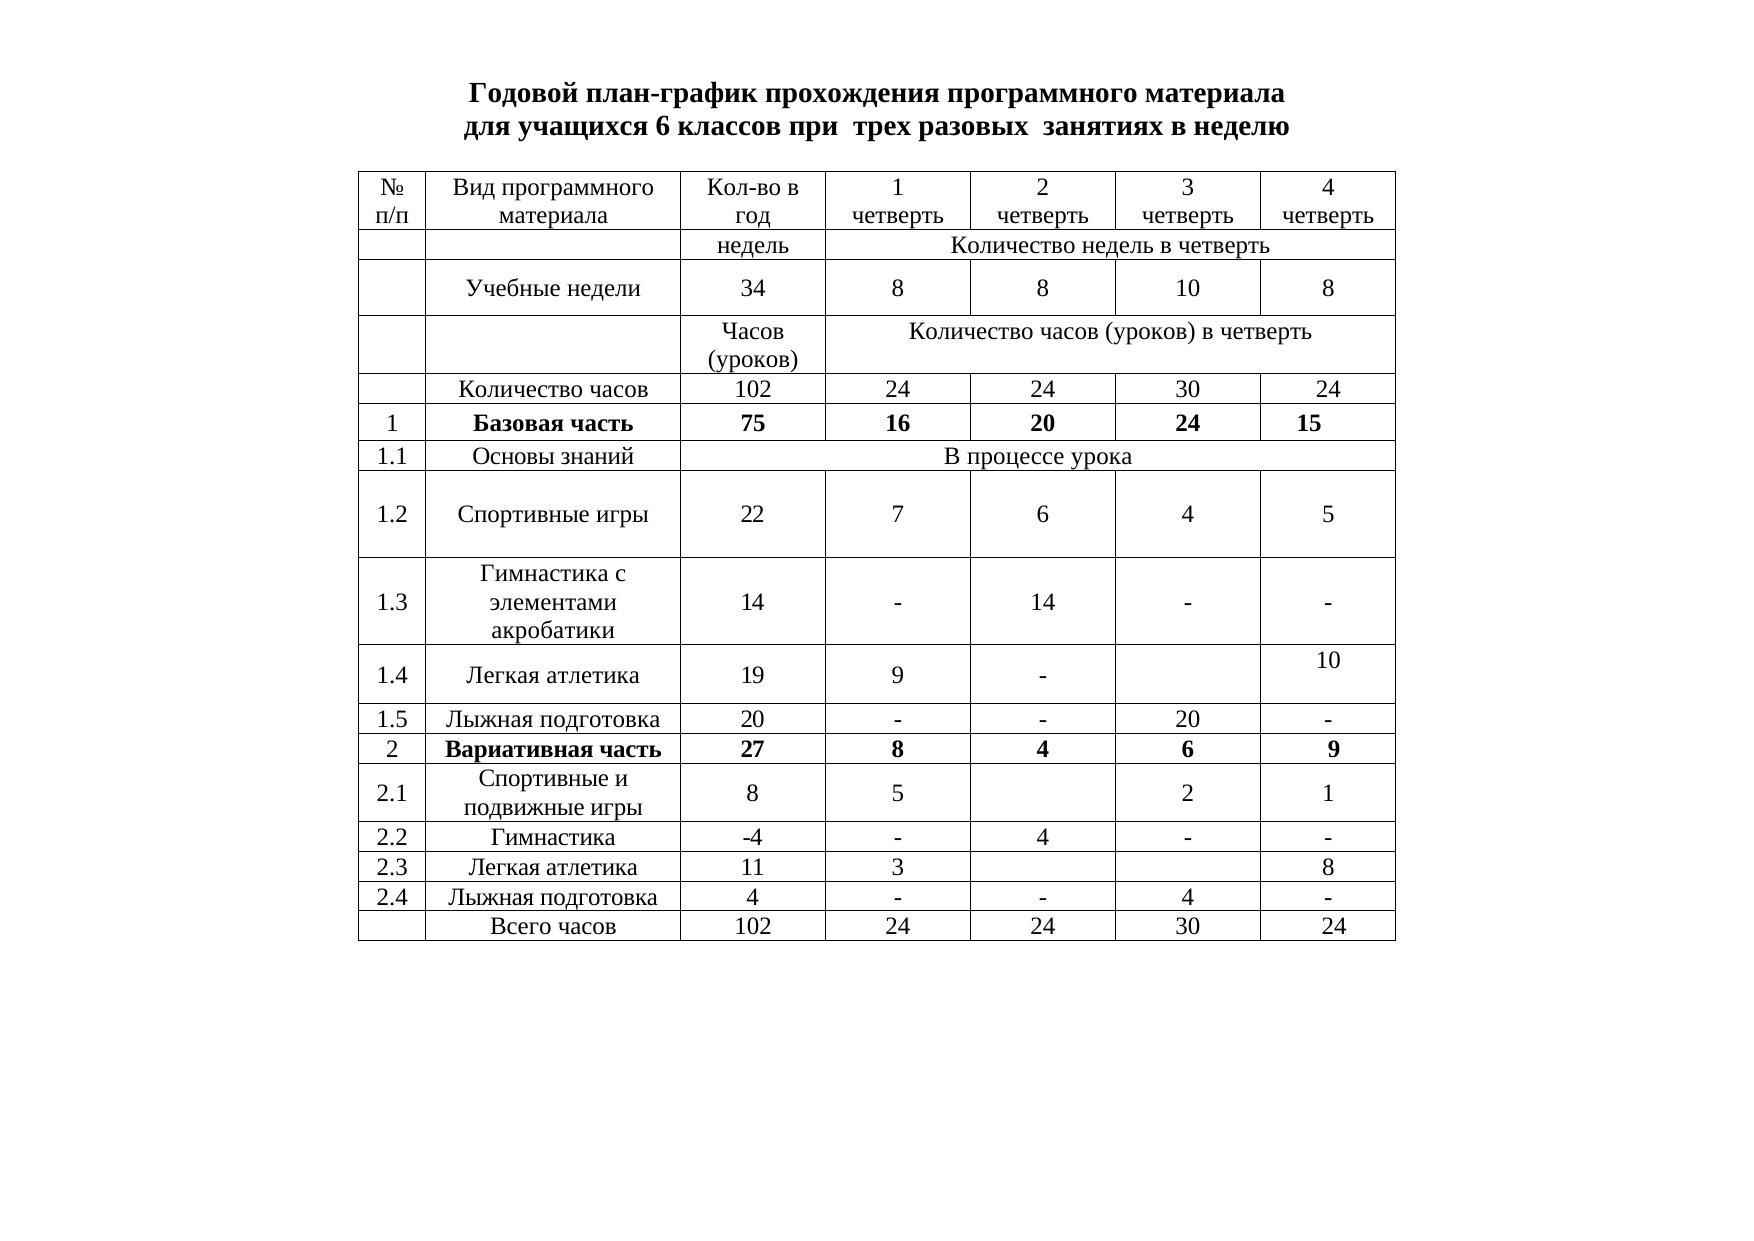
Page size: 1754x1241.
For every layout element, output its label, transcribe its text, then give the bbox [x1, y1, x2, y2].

table_cell 1.3 [359, 558, 425, 644]
table_cell Гимнастика с элементами акробатики [426, 558, 680, 644]
table_cell 6 [1116, 734, 1260, 762]
table_cell Гимнастика [426, 822, 680, 851]
table_cell 4 [681, 882, 825, 910]
table_cell 5 [826, 764, 970, 821]
table_cell Спортивные игры [426, 471, 680, 557]
table_cell - [1261, 558, 1395, 644]
table_cell 5 [1261, 471, 1395, 557]
table_cell [359, 316, 425, 373]
table_cell 24 [1116, 404, 1260, 440]
table_cell 19 [681, 645, 825, 703]
table_header № п/п [359, 172, 425, 229]
table_cell 8 [1261, 852, 1395, 881]
table_cell 2.1 [359, 764, 425, 821]
table_cell [1116, 645, 1260, 703]
text для учащихся 6 классов при трех разовых занятиях в неделю [118, 108, 1636, 142]
table_cell [359, 374, 425, 403]
table_cell -4 [681, 822, 825, 851]
table_cell - [826, 704, 970, 733]
table_cell 16 [826, 404, 970, 440]
table_cell 10 [1116, 260, 1260, 315]
table_cell - [1261, 704, 1395, 733]
table_cell 24 [971, 374, 1115, 403]
table_cell - [1261, 882, 1395, 910]
table_cell [359, 230, 425, 259]
table_cell [1116, 852, 1260, 881]
table_cell - [826, 558, 970, 644]
table_cell 24 [826, 374, 970, 403]
table_cell 27 [681, 734, 825, 762]
table_cell Всего часов [426, 911, 680, 940]
table_cell 10 [1261, 645, 1395, 703]
table_cell 8 [826, 260, 970, 315]
table_cell 22 [681, 471, 825, 557]
table_cell 20 [1116, 704, 1260, 733]
table_cell - [1116, 558, 1260, 644]
table_cell 14 [681, 558, 825, 644]
table_cell 9 [1261, 734, 1395, 762]
table_cell 2 [359, 734, 425, 762]
table_cell Легкая атлетика [426, 645, 680, 703]
table_cell Лыжная подготовка [426, 882, 680, 910]
table_header 2 четверть [971, 172, 1115, 229]
table_cell 24 [971, 911, 1115, 940]
table_cell 75 [681, 404, 825, 440]
table_cell - [1261, 822, 1395, 851]
table_cell - [971, 882, 1115, 910]
table_cell Легкая атлетика [426, 852, 680, 881]
table_cell - [971, 645, 1115, 703]
table_cell 9 [826, 645, 970, 703]
table_cell 24 [826, 911, 970, 940]
table_cell 30 [1116, 911, 1260, 940]
table_cell В процессе урока [681, 441, 1395, 470]
table_cell - [826, 882, 970, 910]
table_cell - [971, 704, 1115, 733]
table_cell 2.4 [359, 882, 425, 910]
table_cell Учебные недели [426, 260, 680, 315]
table_cell [971, 764, 1115, 821]
table_cell 24 [1261, 911, 1395, 940]
table_cell 14 [971, 558, 1115, 644]
text Годовой план-график прохождения программного материала [118, 75, 1636, 108]
table_cell 1 [359, 404, 425, 440]
table_cell 3 [826, 852, 970, 881]
table_cell 8 [971, 260, 1115, 315]
table_cell 1.1 [359, 441, 425, 470]
table_header Кол-во в год [681, 172, 825, 229]
table_cell недель [681, 230, 825, 259]
table_cell - [1116, 822, 1260, 851]
table_cell 102 [681, 374, 825, 403]
table_cell Часов (уроков) [681, 316, 825, 373]
table_cell 1.2 [359, 471, 425, 557]
table_cell 102 [681, 911, 825, 940]
table_cell 7 [826, 471, 970, 557]
table_header 4 четверть [1261, 172, 1395, 229]
table_cell [359, 260, 425, 315]
table_cell 30 [1116, 374, 1260, 403]
table_cell Спортивные и подвижные игры [426, 764, 680, 821]
table_cell 4 [1116, 882, 1260, 910]
table_cell 8 [681, 764, 825, 821]
table_cell [971, 852, 1115, 881]
table_cell 2.2 [359, 822, 425, 851]
table_cell [426, 316, 680, 373]
table_cell Основы знаний [426, 441, 680, 470]
table_cell 24 [1261, 374, 1395, 403]
table_cell [426, 230, 680, 259]
table_cell [359, 911, 425, 940]
table_cell 11 [681, 852, 825, 881]
table_cell 8 [1261, 260, 1395, 315]
table_cell 34 [681, 260, 825, 315]
table_cell 2 [1116, 764, 1260, 821]
table_cell 1 [1261, 764, 1395, 821]
table_cell 4 [971, 734, 1115, 762]
table_cell Количество часов [426, 374, 680, 403]
table_cell 1.4 [359, 645, 425, 703]
table_header 1 четверть [826, 172, 970, 229]
table_cell Лыжная подготовка [426, 704, 680, 733]
table_header 3 четверть [1116, 172, 1260, 229]
table_cell 4 [971, 822, 1115, 851]
table_cell - [826, 822, 970, 851]
table_header Вид программного материала [426, 172, 680, 229]
table_cell 6 [971, 471, 1115, 557]
table_cell Вариативная часть [426, 734, 680, 762]
table_cell 4 [1116, 471, 1260, 557]
table_cell Количество часов (уроков) в четверть [826, 316, 1395, 373]
table_cell 8 [826, 734, 970, 762]
table_cell 20 [681, 704, 825, 733]
table_cell 20 [971, 404, 1115, 440]
table_cell 15 [1261, 404, 1395, 440]
table_cell 2.3 [359, 852, 425, 881]
table_cell Базовая часть [426, 404, 680, 440]
table_cell 1.5 [359, 704, 425, 733]
table_cell Количество недель в четверть [826, 230, 1395, 259]
